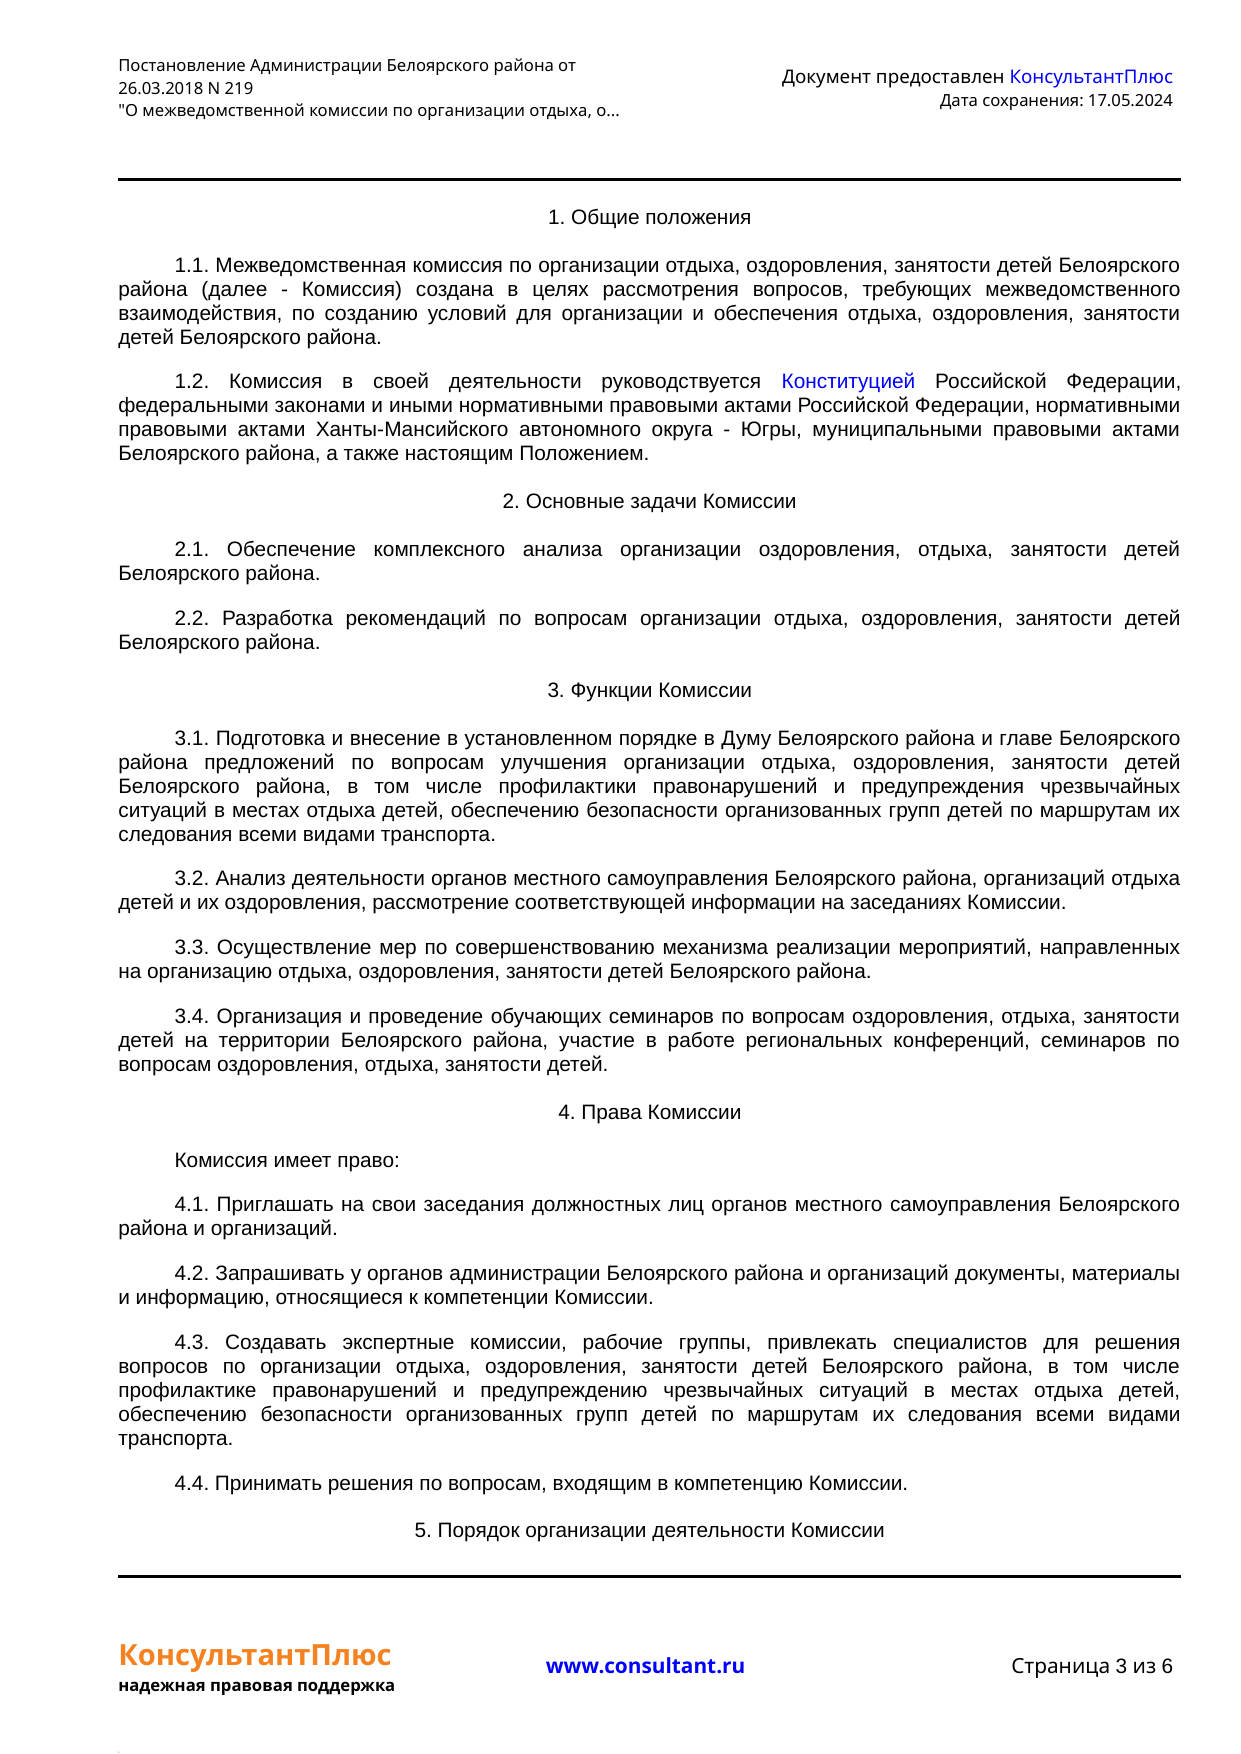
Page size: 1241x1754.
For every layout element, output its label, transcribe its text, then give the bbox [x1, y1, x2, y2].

text 1. Общие положения [118, 205, 1181, 229]
text 5. Порядок организации деятельности Комиссии [118, 1518, 1181, 1542]
text 4. Права Комиссии [118, 1099, 1181, 1123]
text 3.1. Подготовка и внесение в установленном порядке в Думу Белоярского района и главе Белоярского района предложений по вопросам улучшения организации отдыха, оздоровления, занятости детей Белоярского района, в том числе профилактики правонарушений и предупреждения чрезвычайных ситуаций в местах отдыха детей, обеспечению безопасности организованных групп детей по маршрутам их следования всеми видами транспорта. [118, 726, 1181, 845]
text 4.2. Запрашивать у органов администрации Белоярского района и организаций документы, материалы и информацию, относящиеся к компетенции Комиссии. [118, 1261, 1181, 1309]
text 2. Основные задачи Комиссии [118, 489, 1181, 513]
text 4.3. Создавать экспертные комиссии, рабочие группы, привлекать специалистов для решения вопросов по организации отдыха, оздоровления, занятости детей Белоярского района, в том числе профилактике правонарушений и предупреждению чрезвычайных ситуаций в местах отдыха детей, обеспечению безопасности организованных групп детей по маршрутам их следования всеми видами транспорта. [118, 1330, 1181, 1449]
text 4.4. Принимать решения по вопросам, входящим в компетенцию Комиссии. [118, 1470, 1181, 1494]
text 1.1. Межведомственная комиссия по организации отдыха, оздоровления, занятости детей Белоярского района (далее - Комиссия) создана в целях рассмотрения вопросов, требующих межведомственного взаимодействия, по созданию условий для организации и обеспечения отдыха, оздоровления, занятости детей Белоярского района. [118, 253, 1181, 348]
text 3.4. Организация и проведение обучающих семинаров по вопросам оздоровления, отдыха, занятости детей на территории Белоярского района, участие в работе региональных конференций, семинаров по вопросам оздоровления, отдыха, занятости детей. [118, 1004, 1181, 1076]
text 1.2. Комиссия в своей деятельности руководствуется Конституцией Российской Федерации, федеральными законами и иными нормативными правовыми актами Российской Федерации, нормативными правовыми актами Ханты-Мансийского автономного округа - Югры, муниципальными правовыми актами Белоярского района, а также настоящим Положением. [118, 369, 1181, 465]
text 4.1. Приглашать на свои заседания должностных лиц органов местного самоуправления Белоярского района и организаций. [118, 1192, 1181, 1240]
text 3.3. Осуществление мер по совершенствованию механизма реализации мероприятий, направленных на организацию отдыха, оздоровления, занятости детей Белоярского района. [118, 935, 1181, 983]
text 2.2. Разработка рекомендаций по вопросам организации отдыха, оздоровления, занятости детей Белоярского района. [118, 606, 1181, 654]
text 3. Функции Комиссии [118, 678, 1181, 702]
text Комиссия имеет право: [118, 1147, 1181, 1171]
text 3.2. Анализ деятельности органов местного самоуправления Белоярского района, организаций отдыха детей и их оздоровления, рассмотрение соответствующей информации на заседаниях Комиссии. [118, 866, 1181, 914]
text 2.1. Обеспечение комплексного анализа организации оздоровления, отдыха, занятости детей Белоярского района. [118, 537, 1181, 585]
